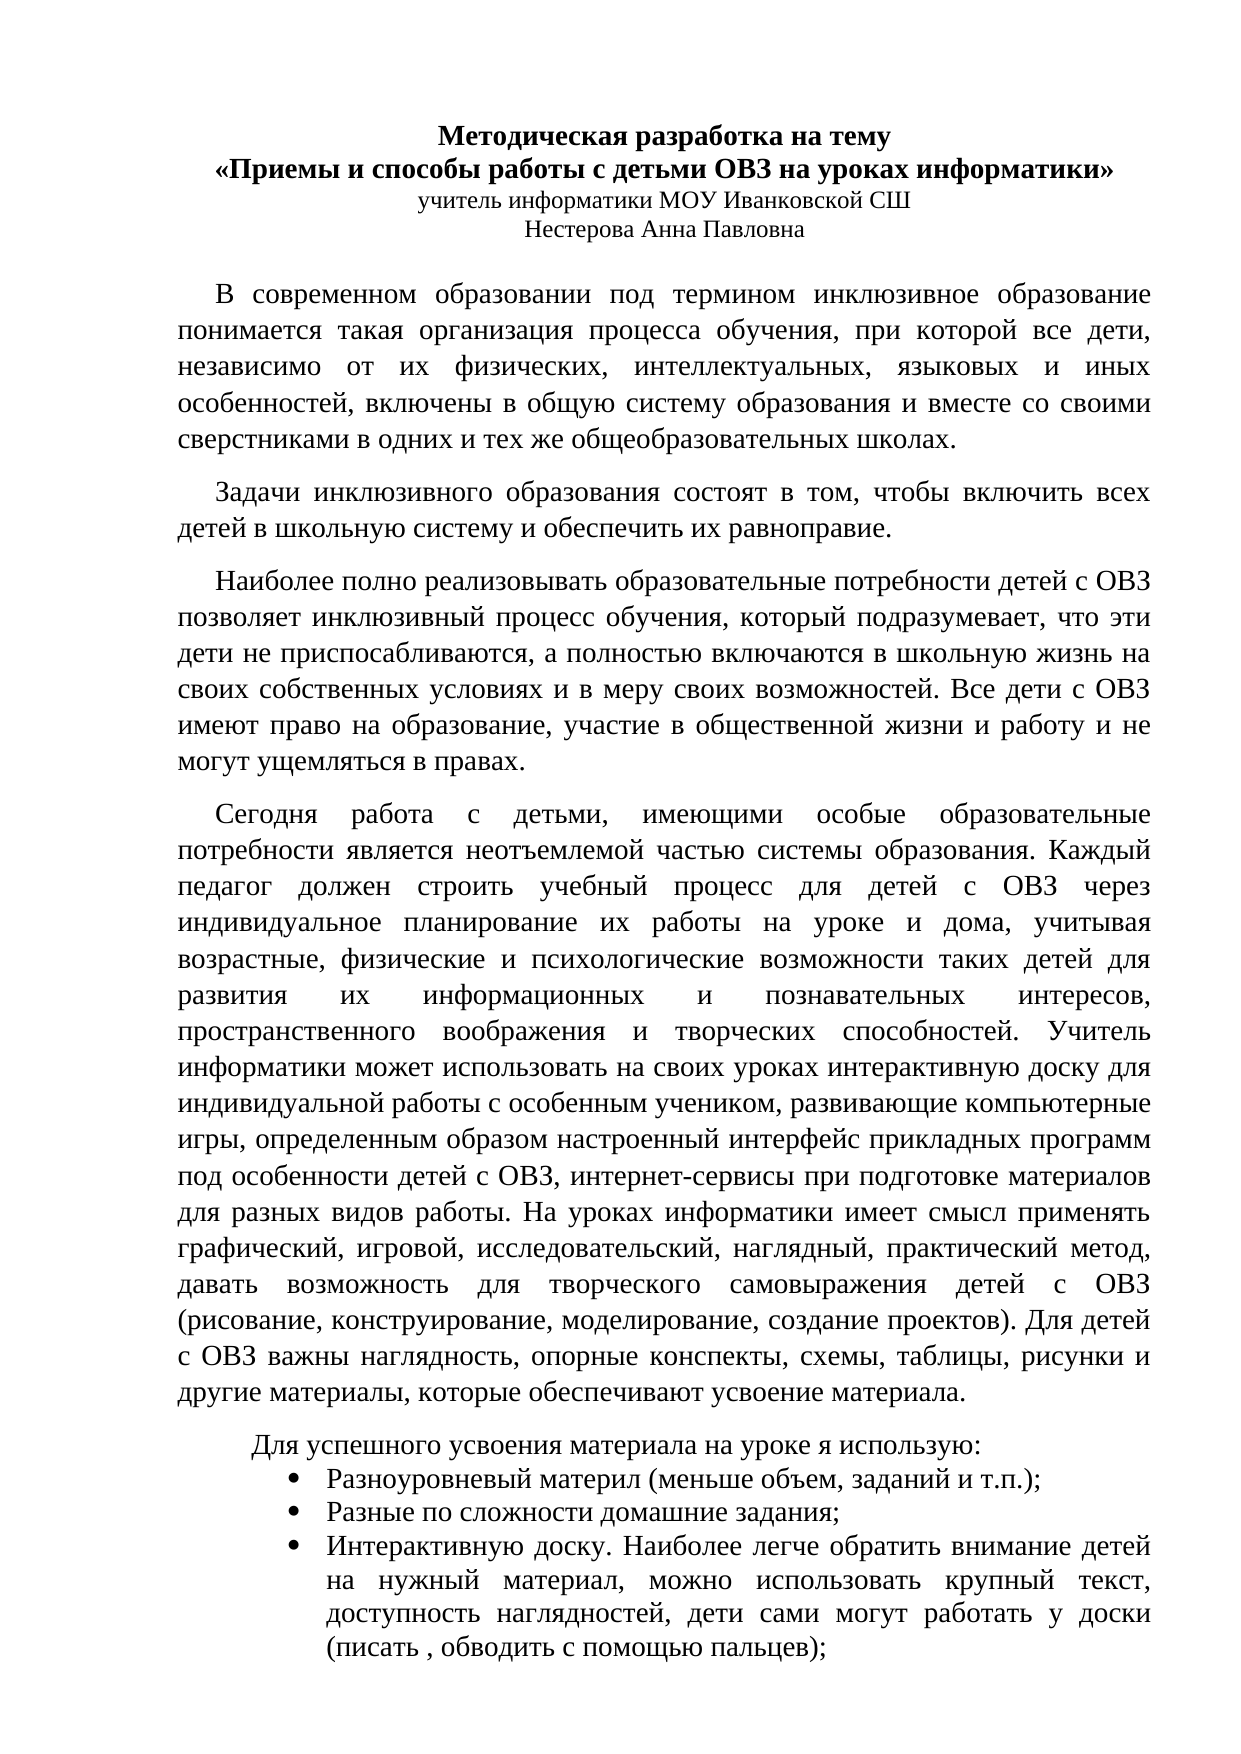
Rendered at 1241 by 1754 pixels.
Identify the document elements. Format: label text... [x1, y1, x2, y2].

text Методическая разработка на тему [177, 118, 1152, 152]
text В современном образовании под термином инклюзивное образование понимается такая организация процесса обучения, при которой все дети, независимо от их физических, интеллектуальных, языковых и иных особенностей, включены в общую систему образования и вместе со своими сверстниками в одних и тех же общеобразовательных школах. [177, 276, 1152, 454]
list Разные по сложности домашние задания; [288, 1494, 1152, 1528]
text Задачи инклюзивного образования состоят в том, чтобы включить всех детей в школьную систему и обеспечить их равноправие. [177, 474, 1152, 543]
text учитель информатики МОУ Иванковской СШ [177, 185, 1152, 214]
text Для успешного усвоения материала на уроке я использую: [177, 1427, 1152, 1461]
list Разноуровневый материл (меньше объем, заданий и т.п.); [288, 1461, 1152, 1494]
text Сегодня работа с детьми, имеющими особые образовательные потребности является неотъемлемой частью системы образования. Каждый педагог должен строить учебный процесс для детей с ОВЗ через индивидуальное планирование их работы на уроке и дома, учитывая возрастные, физические и психологические возможности таких детей для развития их информационных и познавательных интересов, пространственного воображения и творческих способностей. Учитель информатики может использовать на своих уроках интерактивную доску для индивидуальной работы с особенным учеником, развивающие компьютерные игры, определенным образом настроенный интерфейс прикладных программ под особенности детей с ОВЗ, интернет-сервисы при подготовке материалов для разных видов работы. На уроках информатики имеет смысл применять графический, игровой, исследовательский, наглядный, практический метод, давать возможность для творческого самовыражения детей с ОВЗ (рисование, конструирование, моделирование, создание проектов). Для детей с ОВЗ важны наглядность, опорные конспекты, схемы, таблицы, рисунки и другие материалы, которые обеспечивают усвоение материала. [177, 796, 1152, 1408]
list Интерактивную доску. Наиболее легче обратить внимание детей на нужный материал, можно использовать крупный текст, доступность наглядностей, дети сами могут работать у доски (писать , обводить с помощью пальцев); [288, 1528, 1152, 1662]
text «Приемы и способы работы с детьми ОВЗ на уроках информатики» [177, 152, 1152, 185]
text Наиболее полно реализовывать образовательные потребности детей с ОВЗ позволяет инклюзивный процесс обучения, который подразумевает, что эти дети не приспосабливаются, а полностью включаются в школьную жизнь на своих собственных условиях и в меру своих возможностей. Все дети с ОВЗ имеют право на образование, участие в общественной жизни и работу и не могут ущемляться в правах. [177, 563, 1152, 777]
text Нестерова Анна Павловна [177, 214, 1152, 243]
